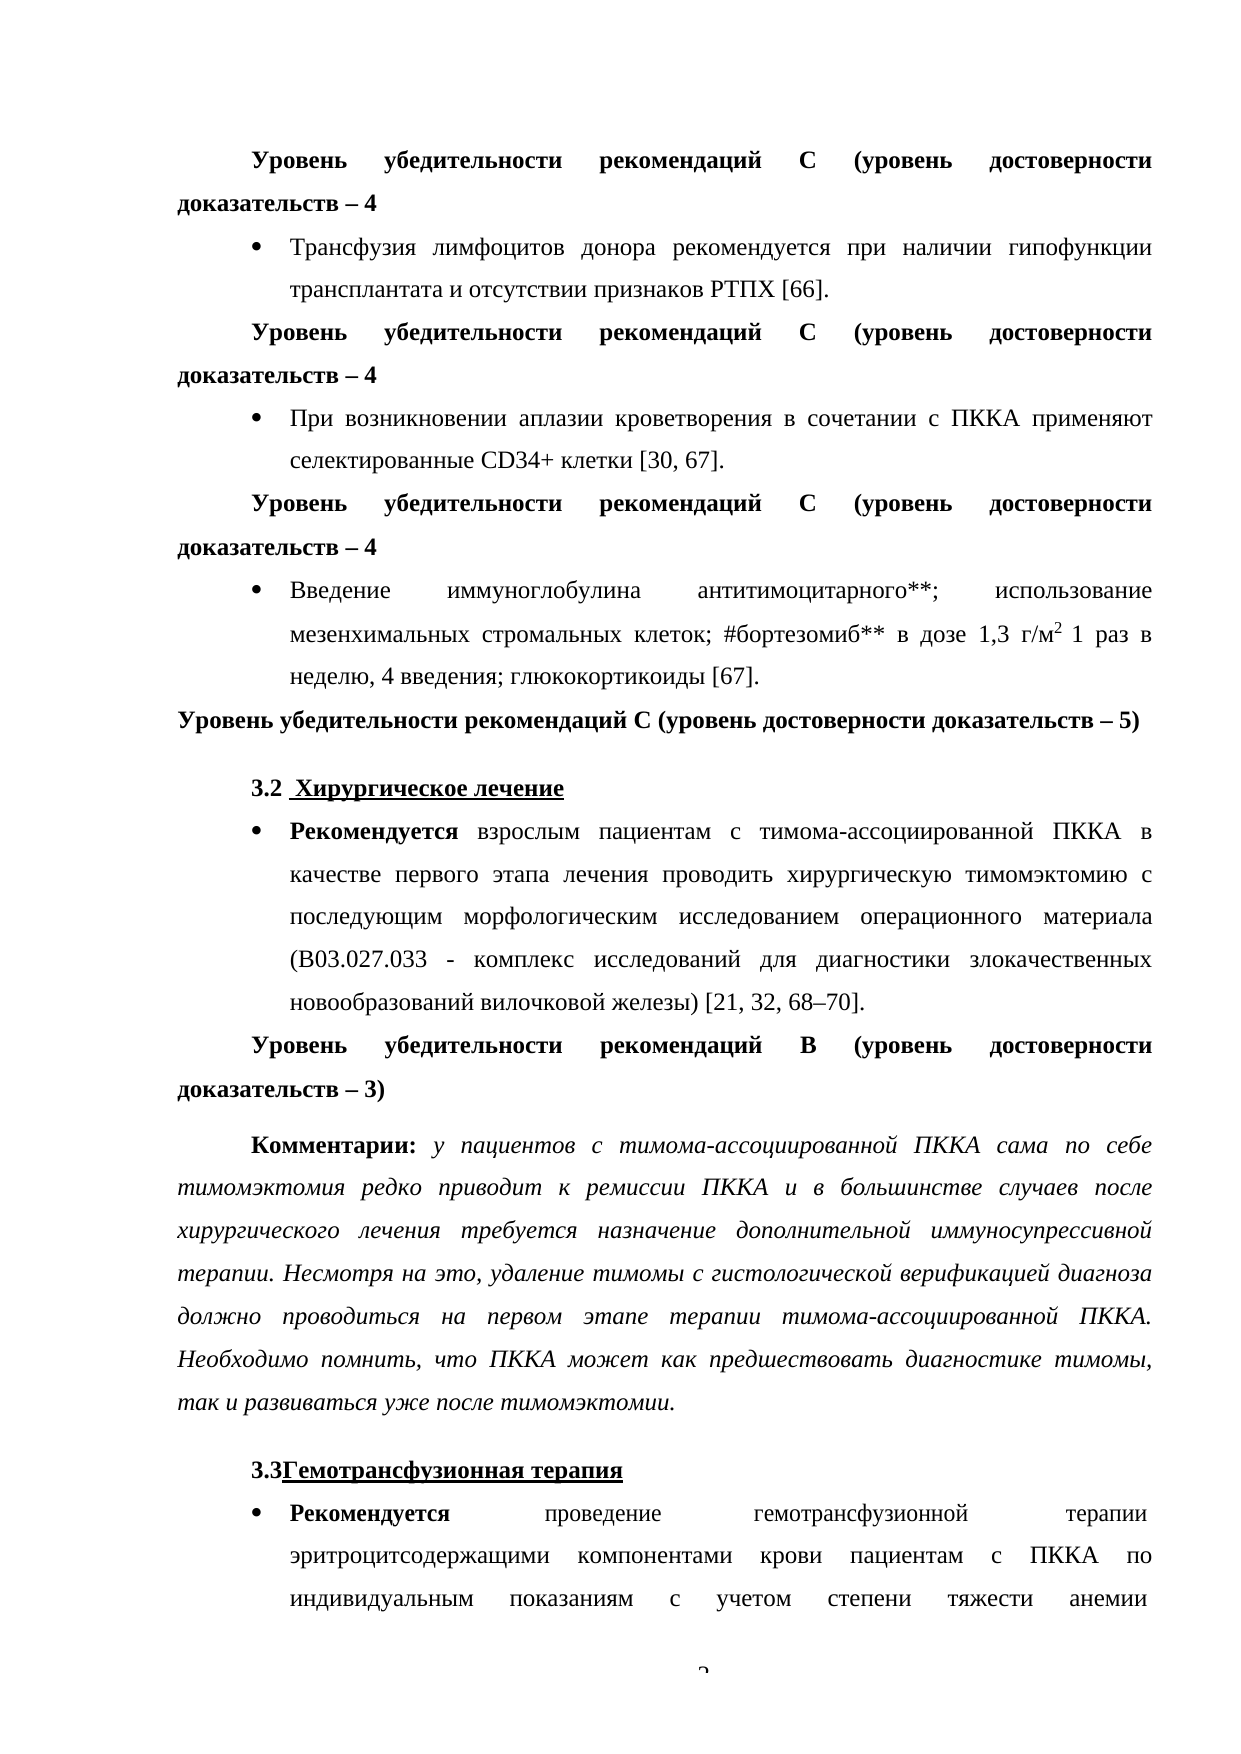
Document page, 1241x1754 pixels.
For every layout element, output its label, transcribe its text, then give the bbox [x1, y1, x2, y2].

list Хирургическое лечение [251, 773, 1163, 801]
subtitle Уровень убедительности рекомендаций B (уровень достоверности доказательств – 3) [177, 1031, 1152, 1103]
subtitle Уровень убедительности рекомендаций С (уровень достоверности доказательств – 4 [177, 488, 1152, 561]
text Комментарии: у пациентов с тимома-ассоциированной ПККА сама по себе тимомэктомия редко приводит к ремиссии ПККА и в большинстве случаев после хирургического лечения требуется назначение дополнительной иммуносупрессивной терапии. Несмотря на это, удаление тимомы с гистологической верификацией диагноза должно проводиться на первом этапе терапии тимома-ассоциированной ПККА. Необходимо помнить, что ПККА может как предшествовать диагностике тимомы, так и развиваться уже после тимомэктомии. [177, 1130, 1152, 1415]
list Рекомендуется взрослым пациентам с тимома-ассоциированной ПККА в качестве первого этапа лечения проводить хирургическую тимомэктомию с последующим морфологическим исследованием операционного материала (B03.027.033 - комплекс исследований для диагностики злокачественных новообразований вилочковой железы) [21, 32, 68–70]. [252, 816, 1152, 1016]
list Рекомендуется проведение гемотрансфузионной терапии эритроцитсодержащими компонентами крови пациентам с ПККА по индивидуальным показаниям с учетом степени тяжести анемии [252, 1498, 1152, 1612]
list Трансфузия лимфоцитов донора рекомендуется при наличии гипофункции трансплантата и отсутствии признаков РТПХ [66]. [252, 232, 1152, 303]
subtitle Уровень убедительности рекомендаций С (уровень достоверности доказательств – 4 [177, 146, 1152, 217]
list При возникновении аплазии кроветворения в сочетании с ПККА применяют селектированные СD34+ клетки [30, 67]. [252, 403, 1152, 474]
subtitle Уровень убедительности рекомендаций С (уровень достоверности доказательств – 5) [177, 705, 1163, 733]
subtitle Уровень убедительности рекомендаций С (уровень достоверности доказательств – 4 [177, 317, 1152, 389]
list Введение иммуноглобулина антитимоцитарного**; использование мезенхимальных стромальных клеток; #бортезомиб** в дозе 1,3 г/м2 1 раз в неделю, 4 введения; глюкокортикоиды [67]. [252, 575, 1152, 690]
subtitle Гемотрансфузионная терапия [251, 1455, 1163, 1484]
